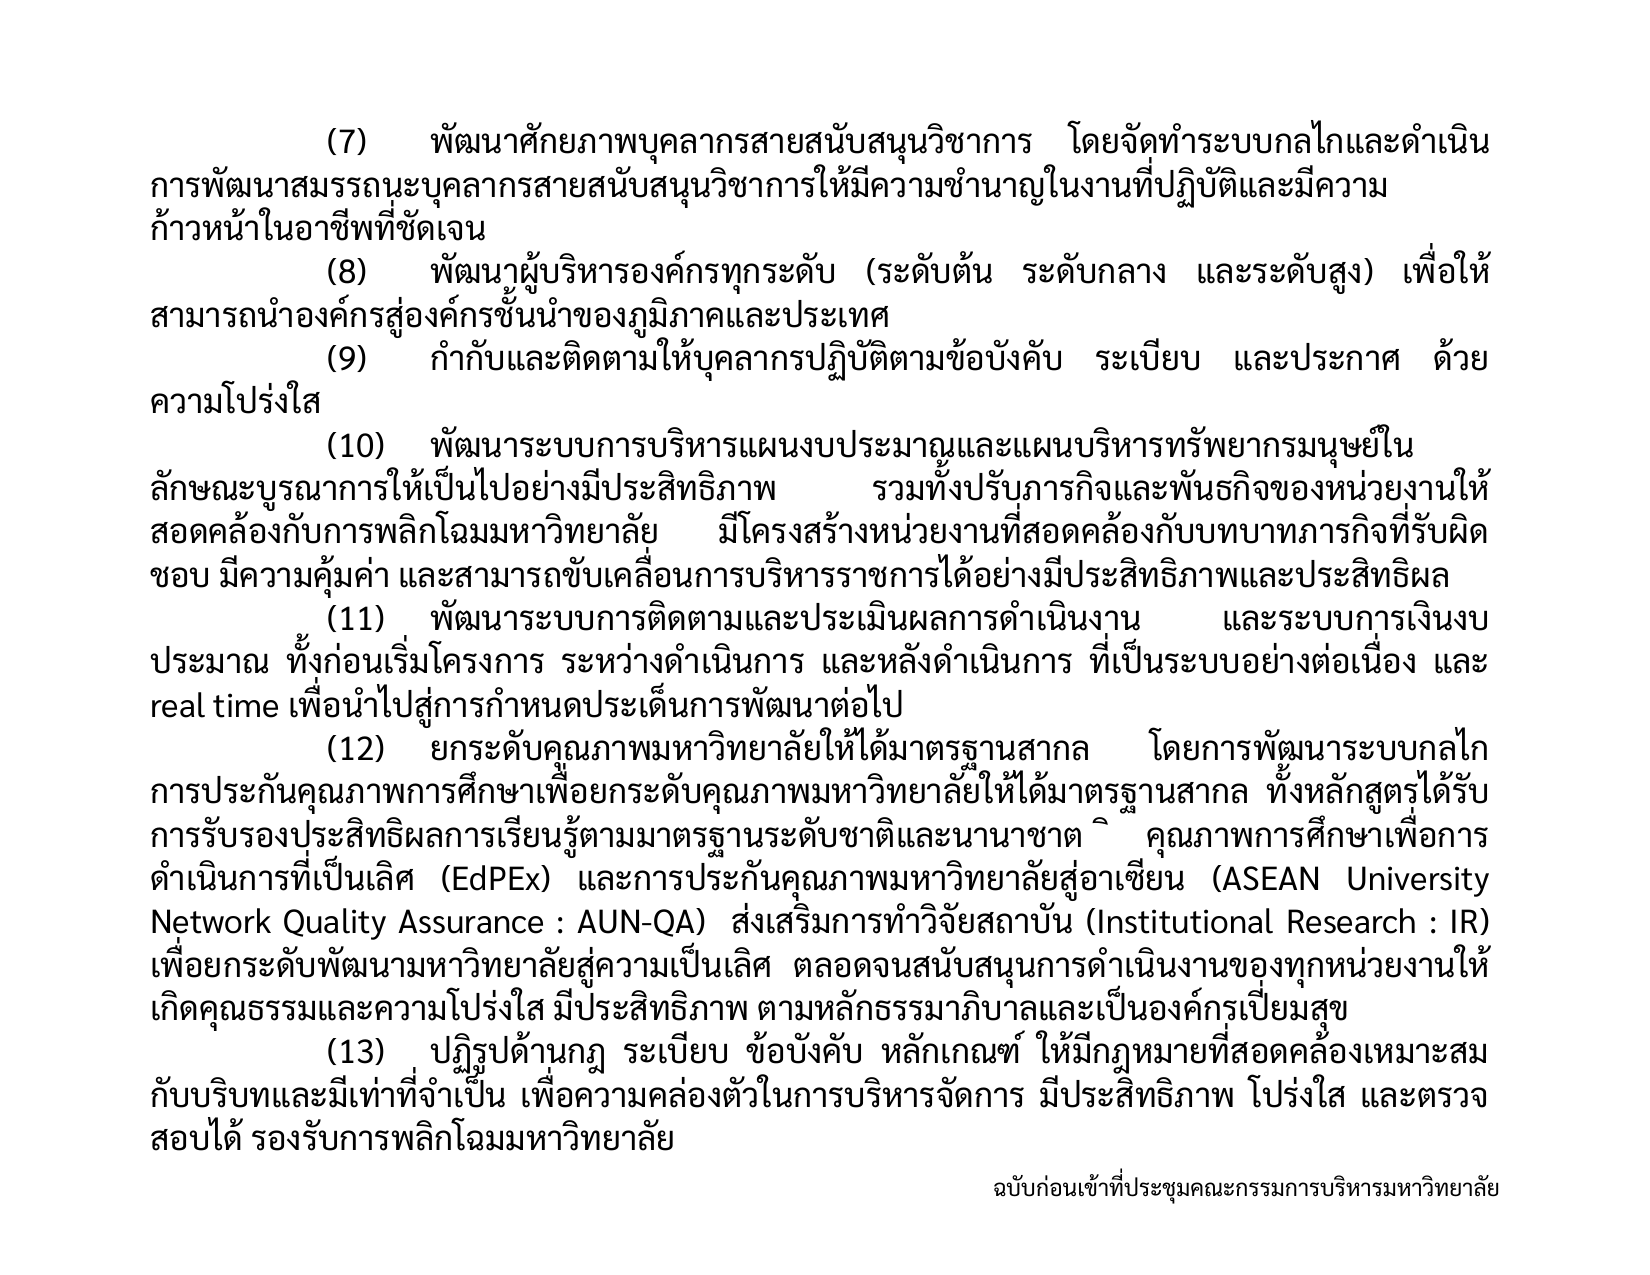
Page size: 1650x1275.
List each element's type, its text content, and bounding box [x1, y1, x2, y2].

list พัฒนาระบบการบริหารแผนงบประมาณและแผนบริหารทรัพยากรมนุษย์ในลักษณะบูรณาการให้เป็นไปอย่างมีประสิทธิภาพ รวมทั้งปรับภารกิจและพันธกิจของหน่วยงานให้สอดคล้องกับการพลิกโฉมมหาวิทยาลัย มีโครงสร้างหน่วยงานที่สอดคล้องกับบทบาทภารกิจที่รับผิดชอบ มีความคุ้มค่า และสามารถขับเคลื่อนการบริหารราชการได้อย่างมีประสิทธิภาพและประสิทธิผล [150, 422, 1490, 595]
list พัฒนาผู้บริหารองค์กรทุกระดับ (ระดับต้น ระดับกลาง และระดับสูง) เพื่อให้สามารถนำองค์กรสู่องค์กรชั้นนำของภูมิภาคและประเทศ [150, 248, 1490, 335]
list พัฒนาระบบการติดตามและประเมินผลการดำเนินงาน และระบบการเงินงบประมาณ ทั้งก่อนเริ่มโครงการ ระหว่างดำเนินการ และหลังดำเนินการ ที่เป็นระบบอย่างต่อเนื่อง และ real time เพื่อนำไปสู่การกำหนดประเด็นการพัฒนาต่อไป [150, 595, 1490, 725]
list กำกับและติดตามให้บุคลากรปฏิบัติตามข้อบังคับ ระเบียบ และประกาศ ด้วยความโปร่งใส [150, 335, 1490, 422]
list ยกระดับคุณภาพมหาวิทยาลัยให้ได้มาตรฐานสากล โดยการพัฒนาระบบกลไกการประกันคุณภาพการศึกษาเพื่อยกระดับคุณภาพมหาวิทยาลัยให้ได้มาตรฐานสากล ทั้งหลักสูตรได้รับการรับรองประสิทธิผลการเรียนรู้ตามมาตรฐานระดับชาติและนานาชาติ คุณภาพการศึกษาเพื่อการดำเนินการที่เป็นเลิศ (EdPEx) และการประกันคุณภาพมหาวิทยาลัยสู่อาเซียน (ASEAN University Network Quality Assurance : AUN-QA) ส่งเสริมการทำวิจัยสถาบัน (Institutional Research : IR) เพื่อยกระดับพัฒนามหาวิทยาลัยสู่ความเป็นเลิศ ตลอดจนสนับสนุนการดำเนินงานของทุกหน่วยงานให้เกิดคุณธรรมและความโปร่งใส มีประสิทธิภาพ ตามหลักธรรมาภิบาลและเป็นองค์กรเปี่ยมสุข [150, 725, 1490, 1028]
list พัฒนาศักยภาพบุคลากรสายสนับสนุนวิชาการ โดยจัดทำระบบกลไกและดำเนินการพัฒนาสมรรถนะบุคลากรสายสนับสนุนวิชาการให้มีความชำนาญในงานที่ปฏิบัติและมีความก้าวหน้าในอาชีพที่ชัดเจน [150, 118, 1490, 248]
list ปฏิรูปด้านกฎ ระเบียบ ข้อบังคับ หลักเกณฑ์ ให้มีกฎหมายที่สอดคล้องเหมาะสมกับบริบทและมีเท่าที่จำเป็น เพื่อความคล่องตัวในการบริหารจัดการ มีประสิทธิภาพ โปร่งใส และตรวจสอบได้ รองรับการพลิกโฉมมหาวิทยาลัย [150, 1028, 1490, 1158]
